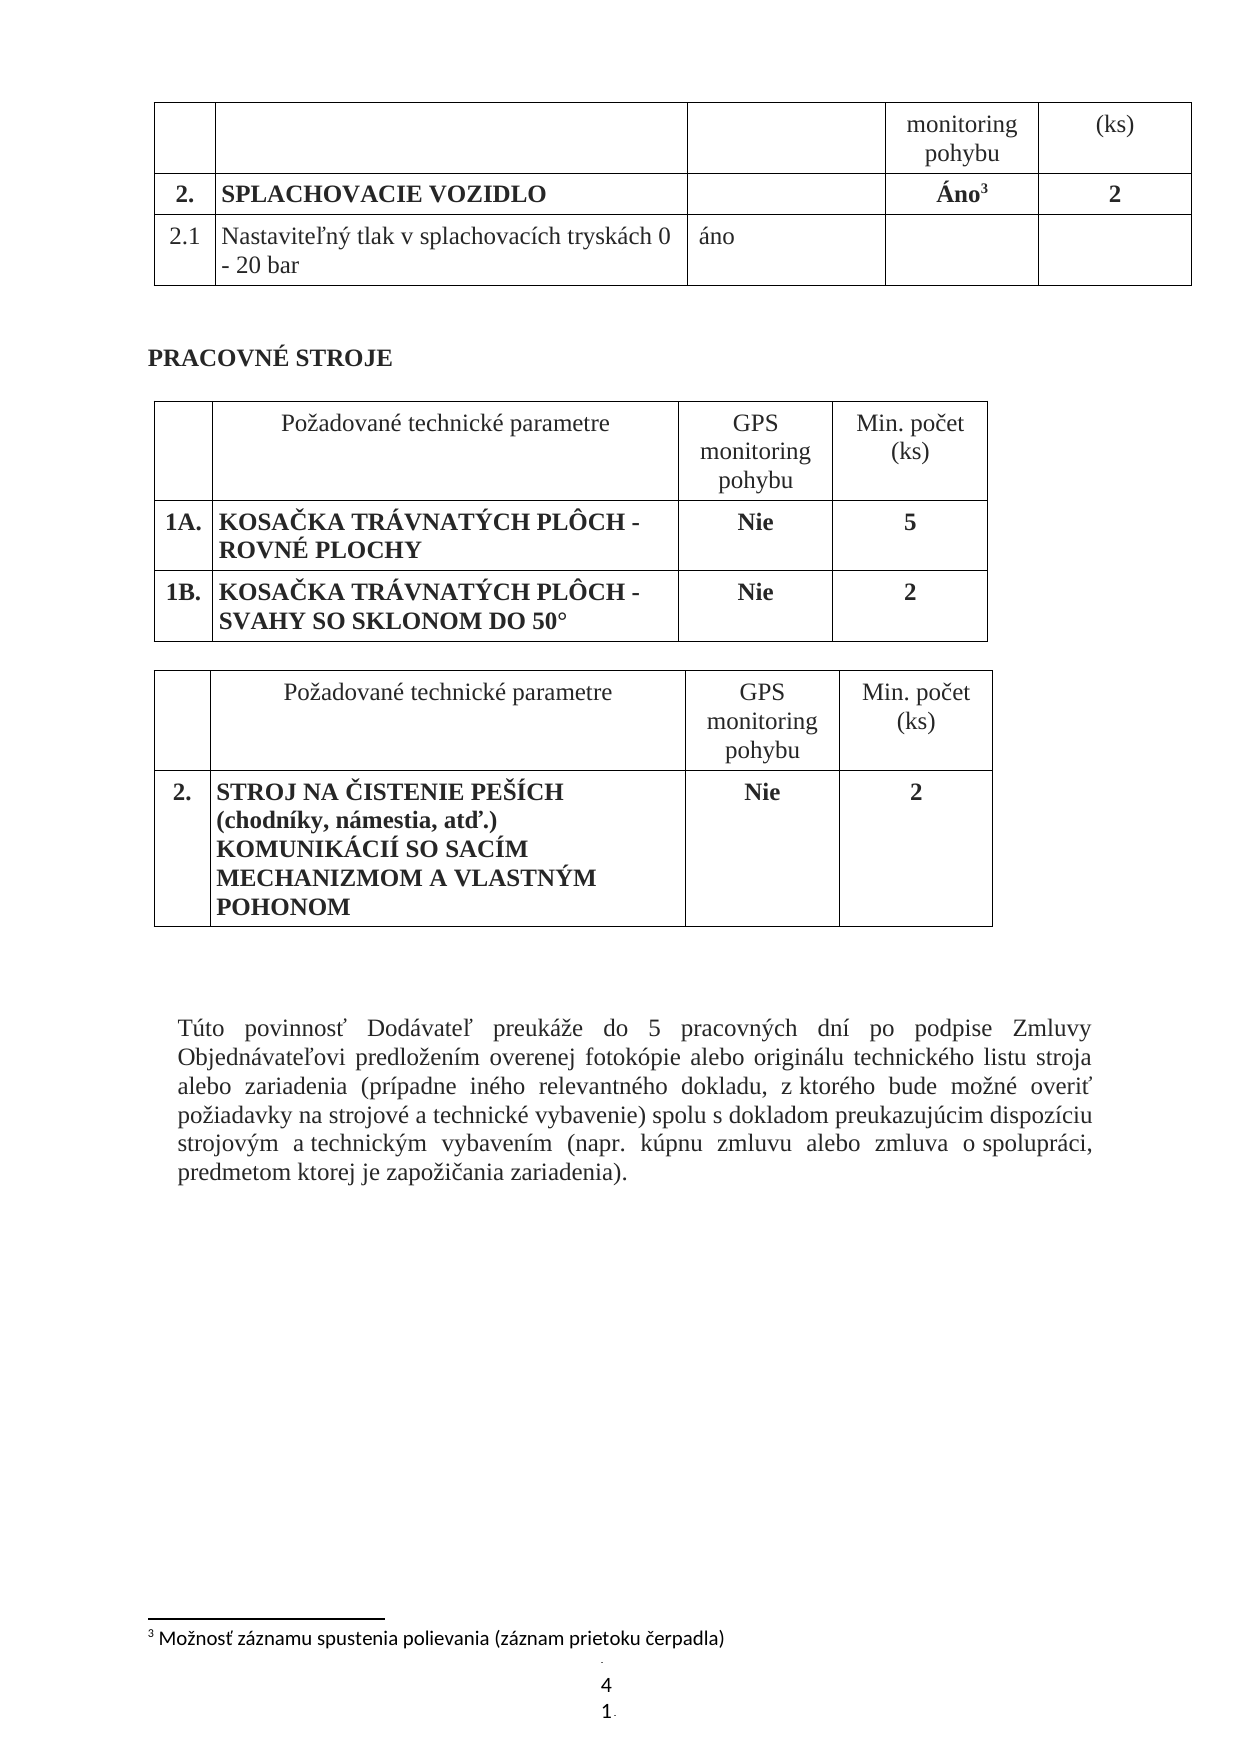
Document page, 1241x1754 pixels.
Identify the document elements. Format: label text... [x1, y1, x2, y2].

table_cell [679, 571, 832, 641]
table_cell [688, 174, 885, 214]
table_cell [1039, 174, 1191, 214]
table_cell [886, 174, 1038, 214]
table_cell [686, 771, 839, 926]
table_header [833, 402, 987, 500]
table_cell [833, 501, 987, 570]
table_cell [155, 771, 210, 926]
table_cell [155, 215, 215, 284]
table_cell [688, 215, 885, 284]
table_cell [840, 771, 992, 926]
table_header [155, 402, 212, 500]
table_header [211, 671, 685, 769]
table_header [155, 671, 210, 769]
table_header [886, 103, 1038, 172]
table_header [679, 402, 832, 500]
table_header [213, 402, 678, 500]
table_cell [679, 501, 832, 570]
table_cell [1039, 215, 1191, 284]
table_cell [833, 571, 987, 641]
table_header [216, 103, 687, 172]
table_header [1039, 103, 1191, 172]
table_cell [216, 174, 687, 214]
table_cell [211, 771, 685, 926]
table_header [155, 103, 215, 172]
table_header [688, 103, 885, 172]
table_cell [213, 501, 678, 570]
text PRACOVNÉ STROJE [148, 343, 1093, 372]
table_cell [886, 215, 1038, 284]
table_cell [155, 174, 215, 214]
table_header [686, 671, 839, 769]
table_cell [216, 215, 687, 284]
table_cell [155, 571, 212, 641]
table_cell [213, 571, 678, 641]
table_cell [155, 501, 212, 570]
text Túto povinnosť Dodávateľ preukáže do 5 pracovných dní po podpise Zmluvy Objednávateľovi predložením overenej fotokópie alebo originálu technického listu stroja alebo zariadenia (prípadne iného relevantného dokladu, z ktorého bude možné overiť požiadavky na strojové a technické vybavenie) spolu s dokladom preukazujúcim dispozíciu strojovým a technickým vybavením (napr. kúpnu zmluvu alebo zmluva o spolupráci, predmetom ktorej je zapožičania zariadenia). [177, 1013, 1093, 1186]
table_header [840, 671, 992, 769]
